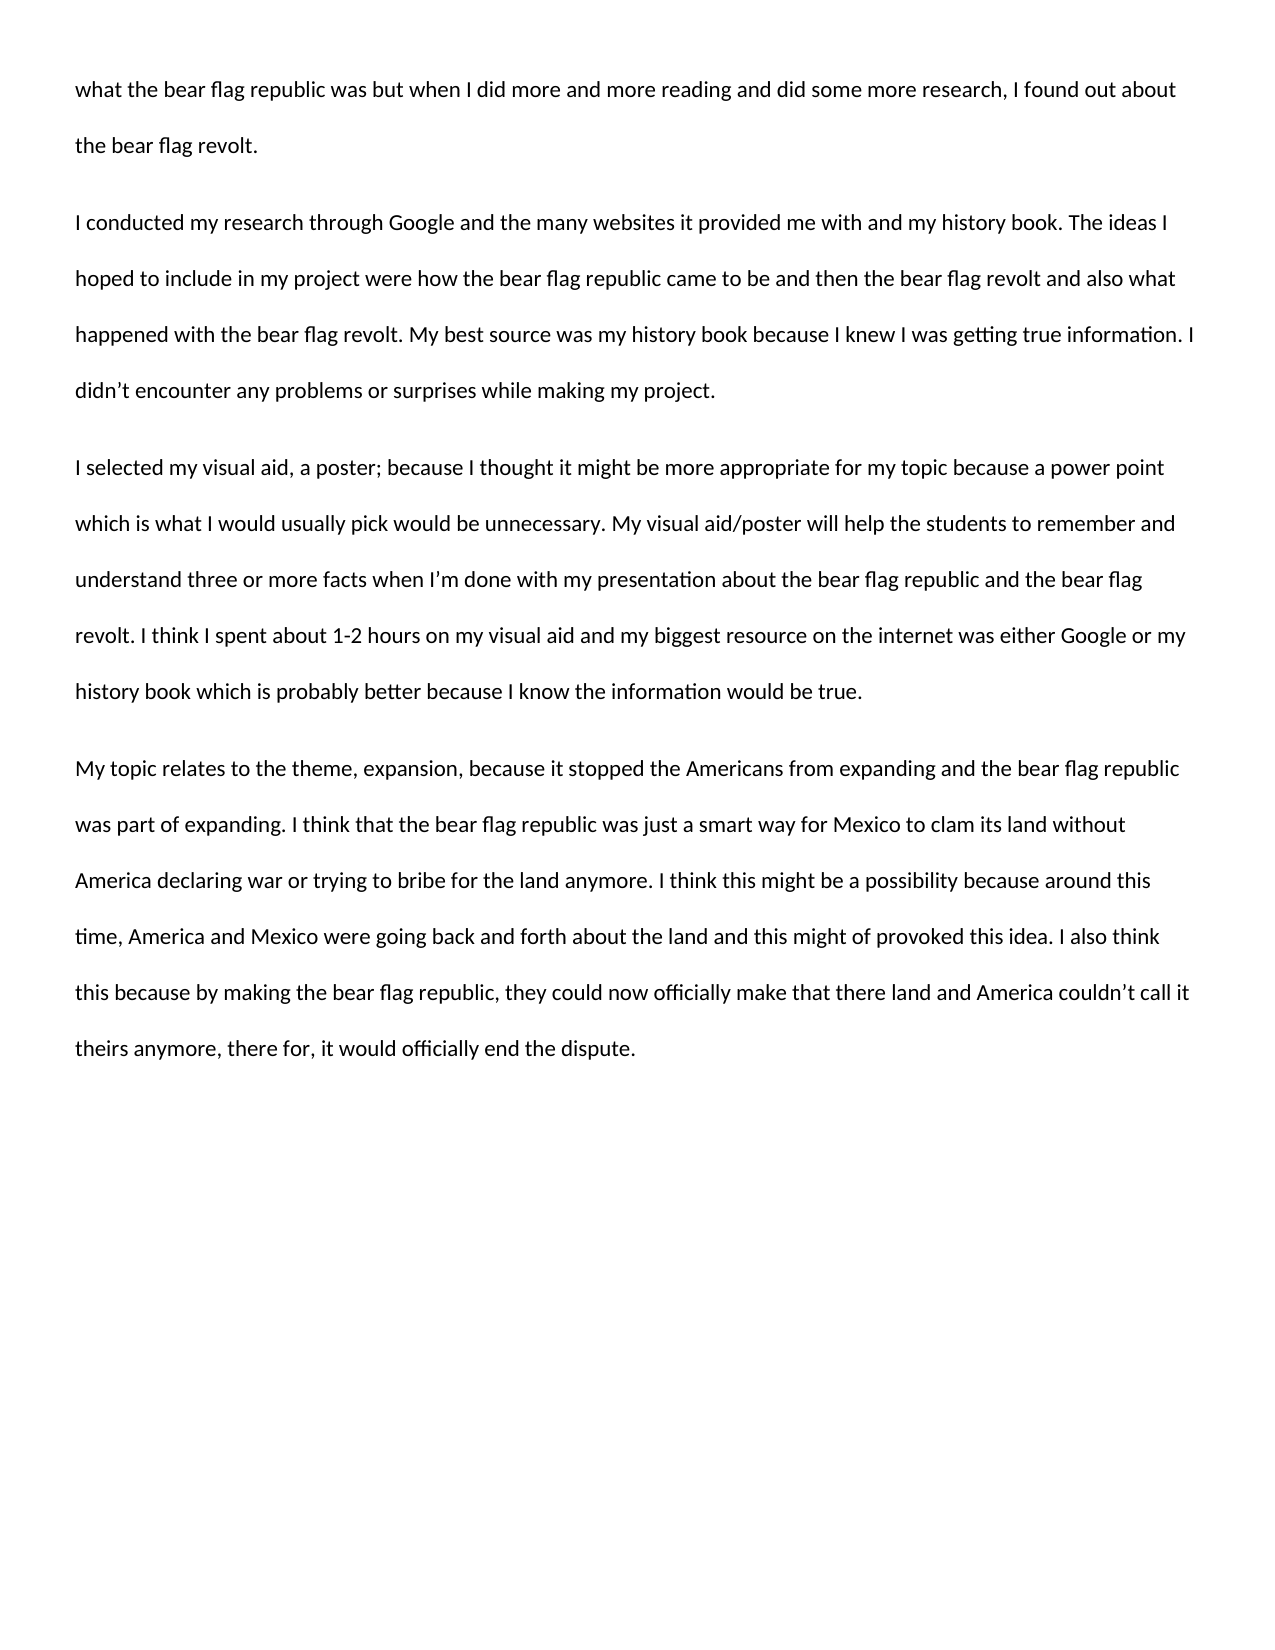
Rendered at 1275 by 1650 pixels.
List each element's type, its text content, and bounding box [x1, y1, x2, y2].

text I selected my visual aid, a poster; because I thought it might be more appropriate for my topic because a power point which is what I would usually pick would be unnecessary. My visual aid/poster will help the students to remember and understand three or more facts when I’m done with my presentation about the bear flag republic and the bear flag revolt. I think I spent about 1-2 hours on my visual aid and my biggest resource on the internet was either Google or my history book which is probably better because I know the information would be true. [75, 453, 1200, 705]
text My topic relates to the theme, expansion, because it stopped the Americans from expanding and the bear flag republic was part of expanding. I think that the bear flag republic was just a smart way for Mexico to clam its land without America declaring war or trying to bribe for the land anymore. I think this might be a possibility because around this time, America and Mexico were going back and forth about the land and this might of provoked this idea. I also think this because by making the bear flag republic, they could now officially make that there land and America couldn’t call it theirs anymore, there for, it would officially end the dispute. [75, 754, 1200, 1062]
text I conducted my research through Google and the many websites it provided me with and my history book. The ideas I hoped to include in my project were how the bear flag republic came to be and then the bear flag revolt and also what happened with the bear flag revolt. My best source was my history book because I knew I was getting true information. I didn’t encounter any problems or surprises while making my project. [75, 208, 1200, 404]
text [75, 75, 1200, 159]
